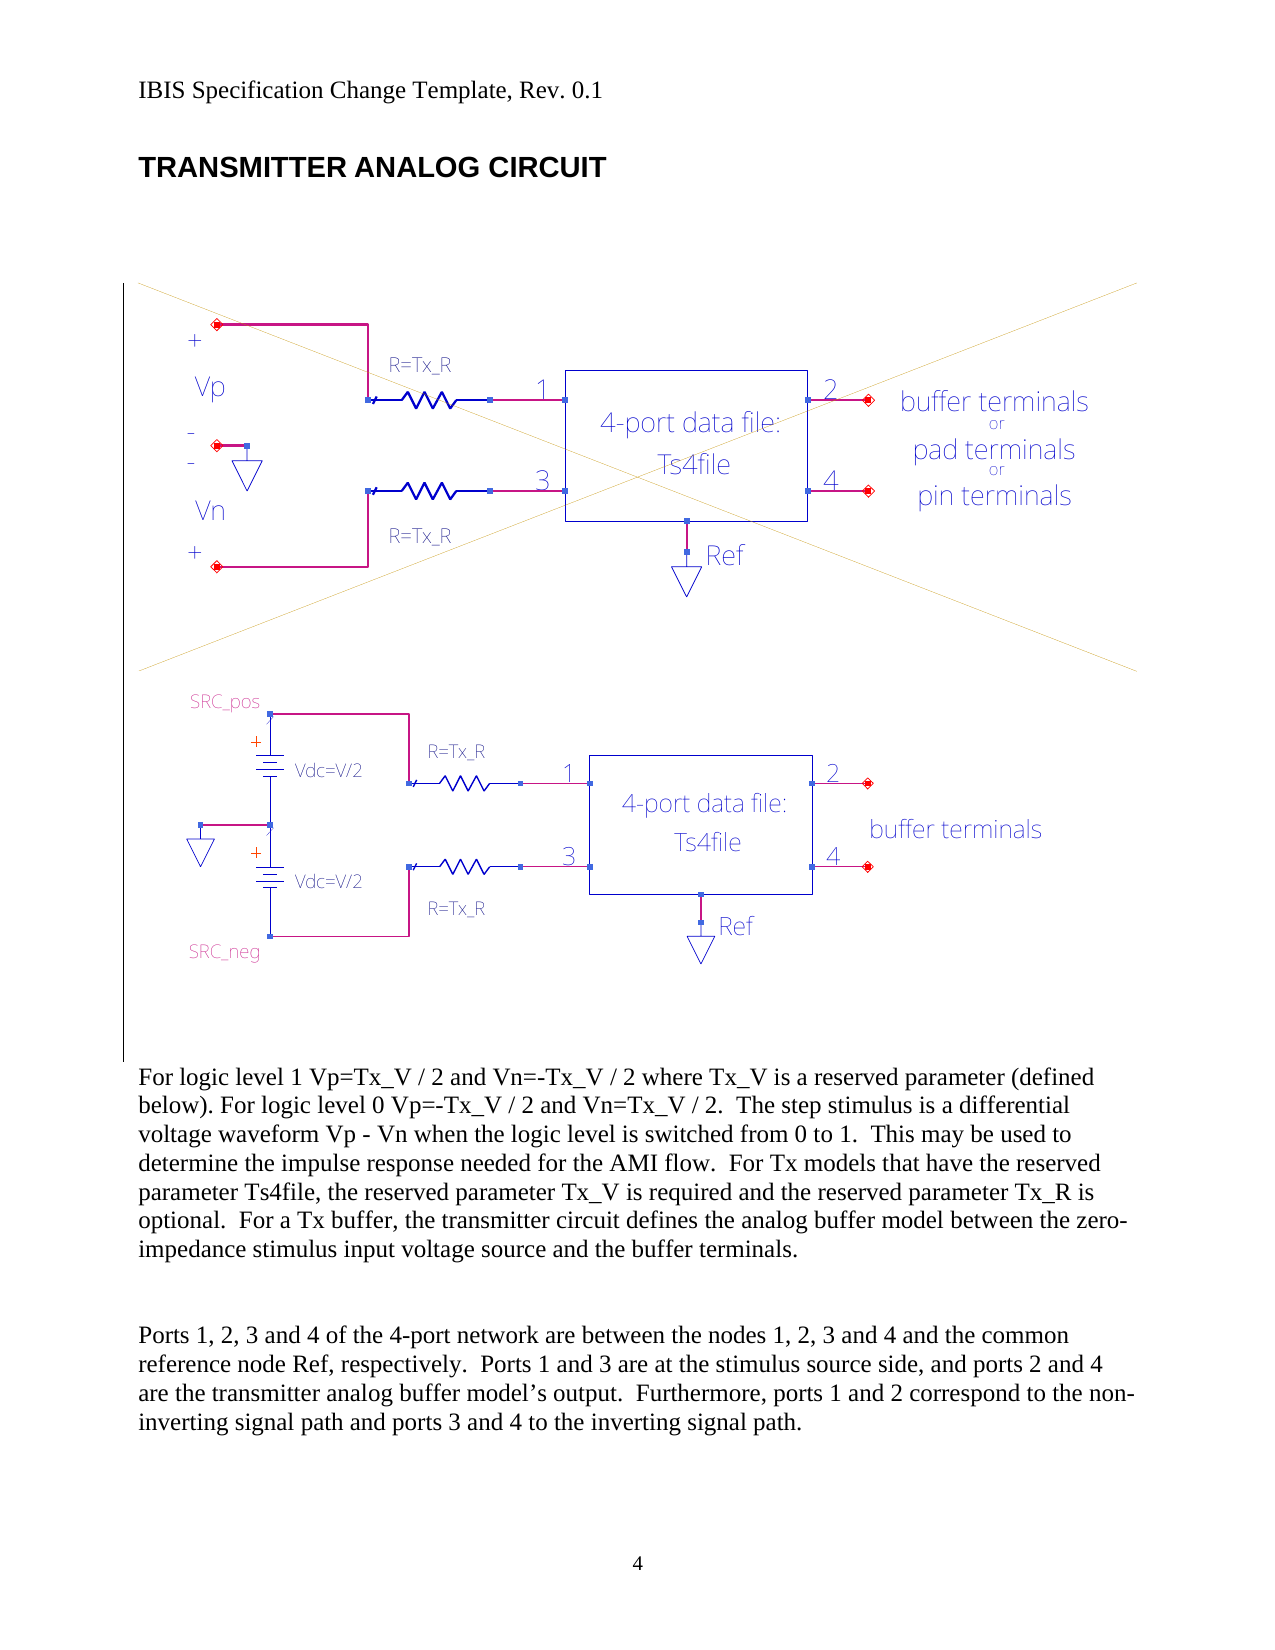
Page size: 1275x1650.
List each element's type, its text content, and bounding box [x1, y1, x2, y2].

text For logic level 1 Vp=Tx_V / 2 and Vn=-Tx_V / 2 where Tx_V is a reserved parameter (defined below). For logic level 0 Vp=-Tx_V / 2 and Vn=Tx_V / 2. The step stimulus is a differential voltage waveform Vp - Vn when the logic level is switched from 0 to 1. This may be used to determine the impulse response needed for the AMI flow. For Tx models that have the reserved parameter Ts4file, the reserved parameter Tx_V is required and the reserved parameter Tx_R is optional. For a Tx buffer, the transmitter circuit defines the analog buffer model between the zero-impedance stimulus input voltage source and the buffer terminals. [138, 1062, 1137, 1263]
subtitle Transmitter Analog Circuit [138, 150, 1137, 217]
text Ports 1, 2, 3 and 4 of the 4-port network are between the nodes 1, 2, 3 and 4 and the common reference node Ref, respectively. Ports 1 and 3 are at the stimulus source side, and ports 2 and 4 are the transmitter analog buffer model’s output. Furthermore, ports 1 and 2 correspond to the non-inverting signal path and ports 3 and 4 to the inverting signal path. [138, 1321, 1137, 1436]
